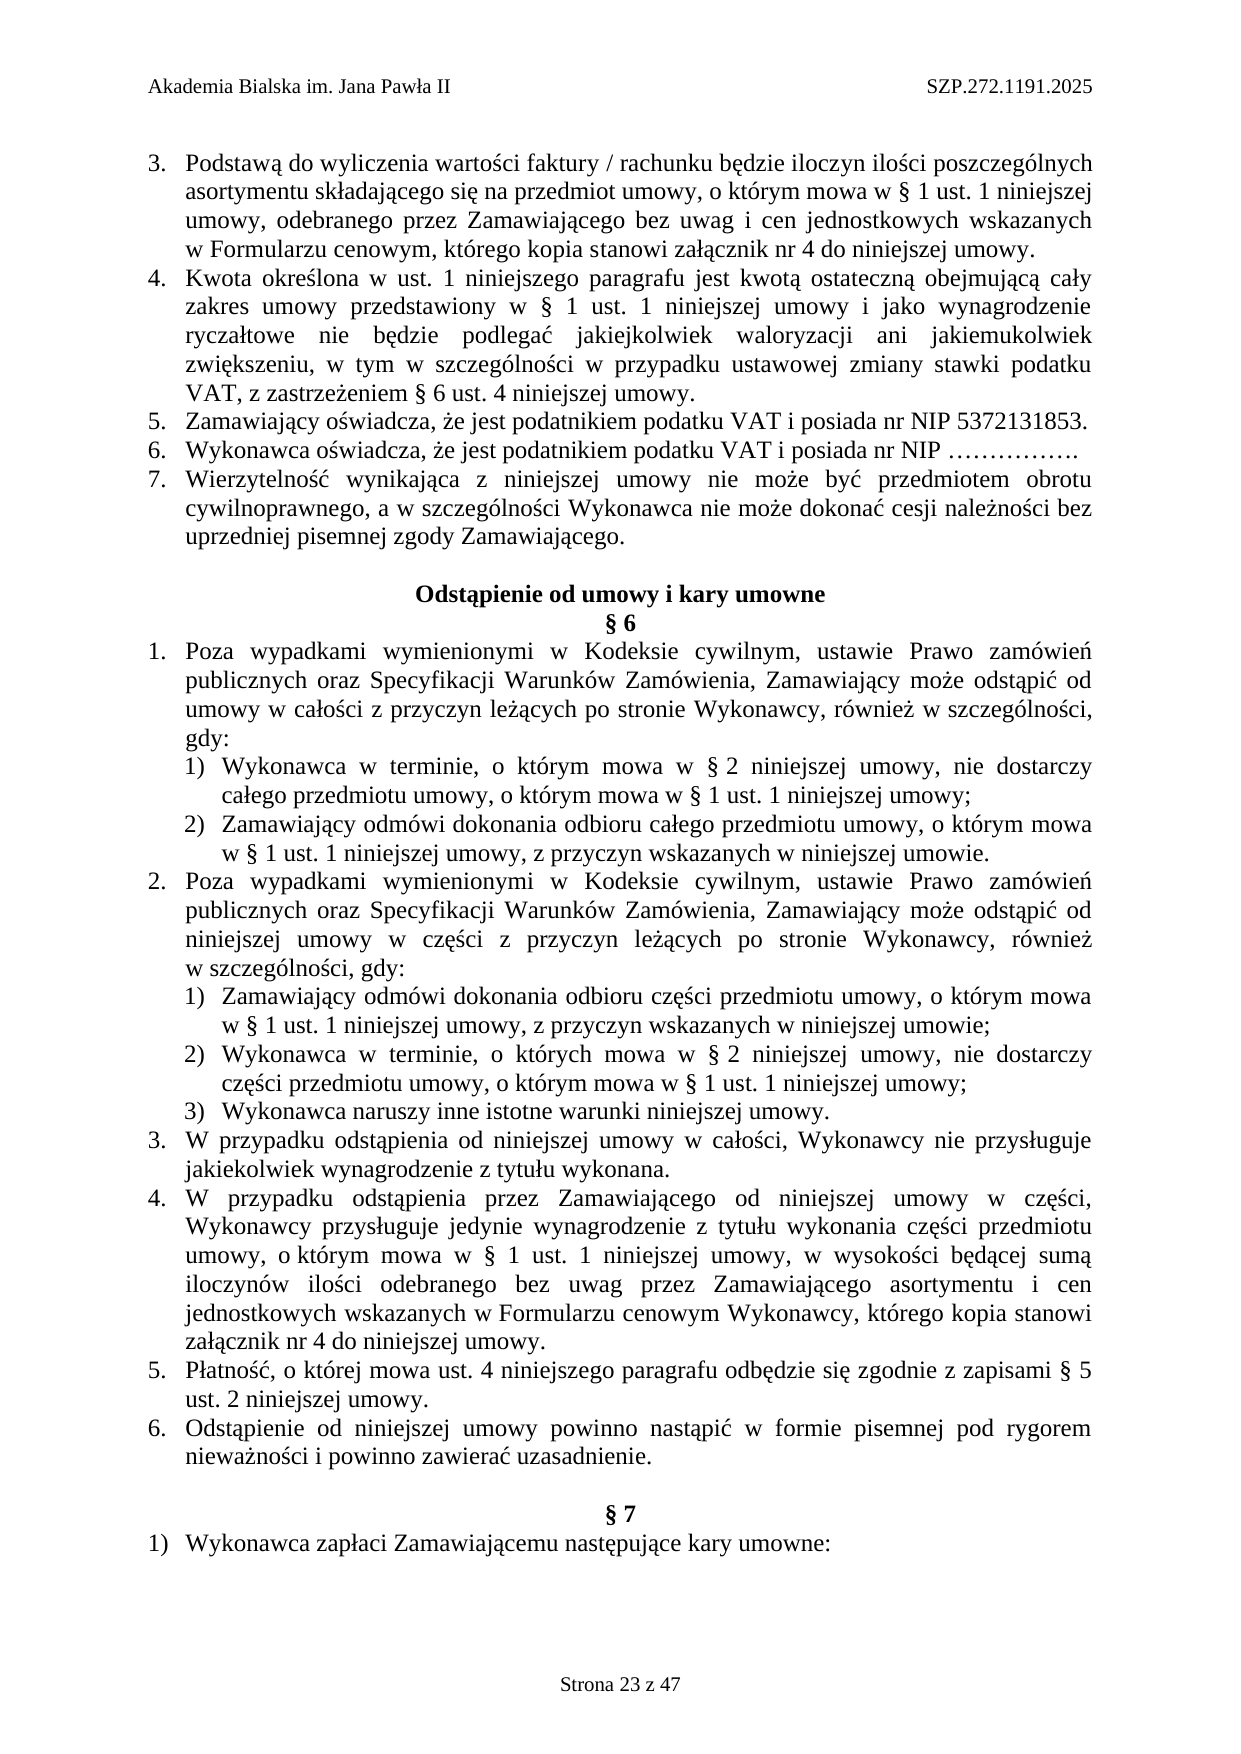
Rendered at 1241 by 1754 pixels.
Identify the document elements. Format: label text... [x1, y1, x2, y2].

list Poza wypadkami wymienionymi w Kodeksie cywilnym, ustawie Prawo zamówień publicznych oraz Specyfikacji Warunków Zamówienia, Zamawiający może odstąpić od niniejszej umowy w części z przyczyn leżących po stronie Wykonawcy, również w szczególności, gdy: [148, 866, 1093, 981]
list Wierzytelność wynikająca z niniejszej umowy nie może być przedmiotem obrotu cywilnoprawnego, a w szczególności Wykonawca nie może dokonać cesji należności bez uprzedniej pisemnej zgody Zamawiającego. [148, 464, 1093, 550]
text Odstąpienie od umowy i kary umowne [148, 579, 1093, 608]
list Kwota określona w ust. 1 niniejszego paragrafu jest kwotą ostateczną obejmującą cały zakres umowy przedstawiony w § 1 ust. 1 niniejszej umowy i jako wynagrodzenie ryczałtowe nie będzie podlegać jakiejkolwiek waloryzacji ani jakiemukolwiek zwiększeniu, w tym w szczególności w przypadku ustawowej zmiany stawki podatku VAT, z zastrzeżeniem § 6 ust. 4 niniejszej umowy. [148, 263, 1093, 406]
list W przypadku odstąpienia od niniejszej umowy w całości, Wykonawcy nie przysługuje jakiekolwiek wynagrodzenie z tytułu wykonana. [148, 1125, 1093, 1183]
list Wykonawca w terminie, o którym mowa w § 2 niniejszej umowy, nie dostarczy całego przedmiotu umowy, o którym mowa w § 1 ust. 1 niniejszej umowy; [184, 751, 1093, 809]
list Wykonawca oświadcza, że jest podatnikiem podatku VAT i posiada nr NIP ……………. [148, 435, 1093, 464]
list Płatność, o której mowa ust. 4 niniejszego paragrafu odbędzie się zgodnie z zapisami § 5 ust. 2 niniejszej umowy. [148, 1355, 1093, 1413]
list Podstawą do wyliczenia wartości faktury / rachunku będzie iloczyn ilości poszczególnych asortymentu składającego się na przedmiot umowy, o którym mowa w § 1 ust. 1 niniejszej umowy, odebranego przez Zamawiającego bez uwag i cen jednostkowych wskazanych w Formularzu cenowym, którego kopia stanowi załącznik nr 4 do niniejszej umowy. [148, 148, 1093, 263]
list Odstąpienie od niniejszej umowy powinno nastąpić w formie pisemnej pod rygorem nieważności i powinno zawierać uzasadnienie. [148, 1413, 1093, 1470]
list Poza wypadkami wymienionymi w Kodeksie cywilnym, ustawie Prawo zamówień publicznych oraz Specyfikacji Warunków Zamówienia, Zamawiający może odstąpić od umowy w całości z przyczyn leżących po stronie Wykonawcy, również w szczególności, gdy: [148, 636, 1093, 751]
list Zamawiający oświadcza, że jest podatnikiem podatku VAT i posiada nr NIP 5372131853. [148, 406, 1093, 435]
text § 6 [148, 608, 1093, 636]
list Zamawiający odmówi dokonania odbioru części przedmiotu umowy, o którym mowa w § 1 ust. 1 niniejszej umowy, z przyczyn wskazanych w niniejszej umowie; [184, 981, 1093, 1039]
list Wykonawca w terminie, o których mowa w § 2 niniejszej umowy, nie dostarczy części przedmiotu umowy, o którym mowa w § 1 ust. 1 niniejszej umowy; [184, 1039, 1093, 1096]
list W przypadku odstąpienia przez Zamawiającego od niniejszej umowy w części, Wykonawcy przysługuje jedynie wynagrodzenie z tytułu wykonania części przedmiotu umowy, o którym mowa w § 1 ust. 1 niniejszej umowy, w wysokości będącej sumą iloczynów ilości odebranego bez uwag przez Zamawiającego asortymentu i cen jednostkowych wskazanych w Formularzu cenowym Wykonawcy, którego kopia stanowi załącznik nr 4 do niniejszej umowy. [148, 1183, 1093, 1355]
list Wykonawca zapłaci Zamawiającemu następujące kary umowne: [148, 1528, 1093, 1556]
list Zamawiający odmówi dokonania odbioru całego przedmiotu umowy, o którym mowa w § 1 ust. 1 niniejszej umowy, z przyczyn wskazanych w niniejszej umowie. [184, 809, 1093, 866]
list Wykonawca naruszy inne istotne warunki niniejszej umowy. [184, 1096, 1093, 1125]
text § 7 [148, 1499, 1093, 1528]
